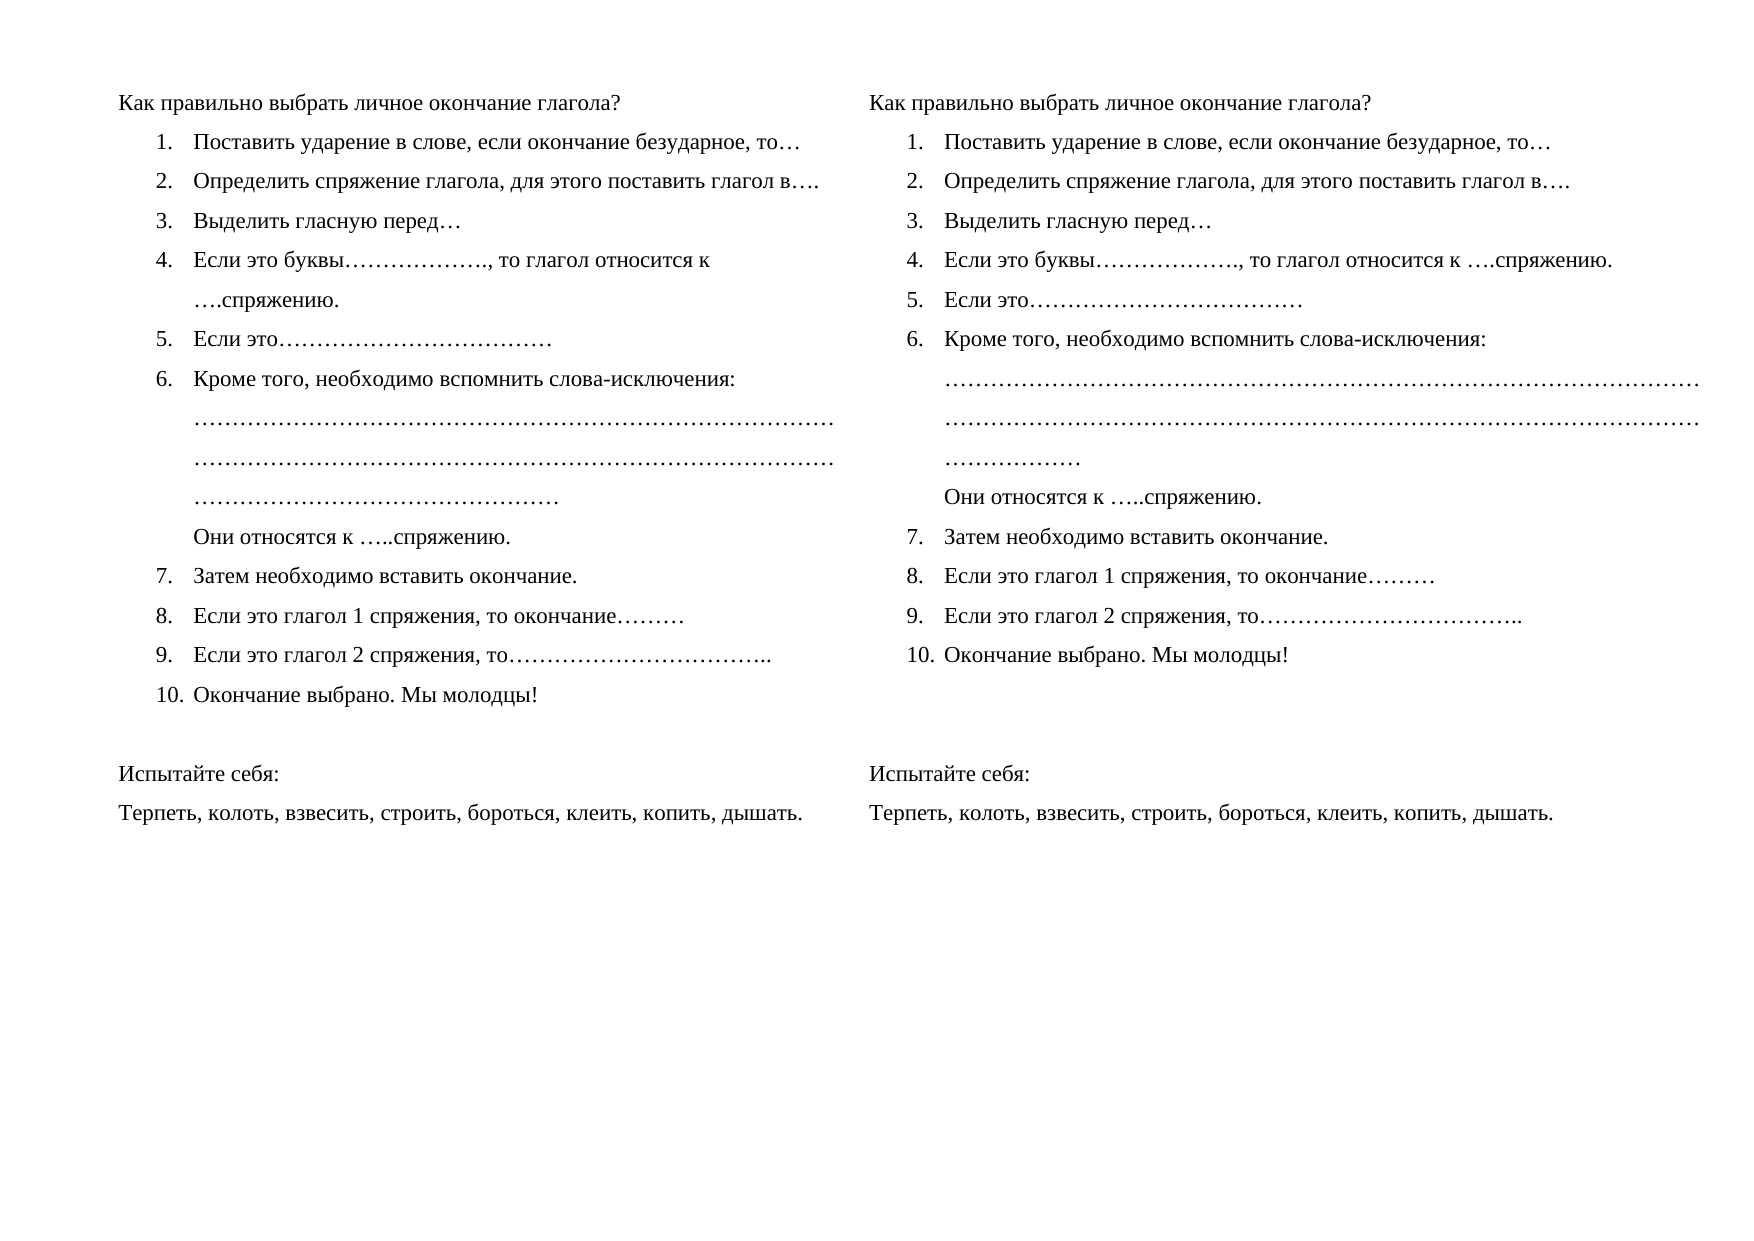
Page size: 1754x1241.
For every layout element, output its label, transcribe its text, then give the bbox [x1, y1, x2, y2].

table_header Как правильно выбрать личное окончание глагола? Поставить ударение в слове, если окончание безударное, то… Определить спряжение глагола, для этого поставить глагол в…. Выделить гласную перед… Если это буквы………………., то глагол относится к ….спряжению. Если это……………………………… Кроме того, необходимо вспомнить слова-исключения:……………………………………………………………………………………………………………………………………………………………………………………………… Они относятся к …..спряжению. Затем необходимо вставить окончание. Если это глагол 1 спряжения, то окончание……… Если это глагол 2 спряжения, то…………………………….. Окончание выбрано. Мы молодцы! Испытайте себя: Терпеть, колоть, взвесить, строить, бороться, клеить, копить, дышать. [858, 89, 1713, 1095]
table_header Как правильно выбрать личное окончание глагола? Поставить ударение в слове, если окончание безударное, то… Определить спряжение глагола, для этого поставить глагол в…. Выделить гласную перед… Если это буквы………………., то глагол относится к ….спряжению. Если это……………………………… Кроме того, необходимо вспомнить слова-исключения:……………………………………………………………………………………………………………………………………………………………………………………………… Они относятся к …..спряжению. Затем необходимо вставить окончание. Если это глагол 1 спряжения, то окончание……… Если это глагол 2 спряжения, то…………………………….. Окончание выбрано. Мы молодцы! Испытайте себя: Терпеть, колоть, взвесить, строить, бороться, клеить, копить, дышать. [107, 89, 858, 1095]
